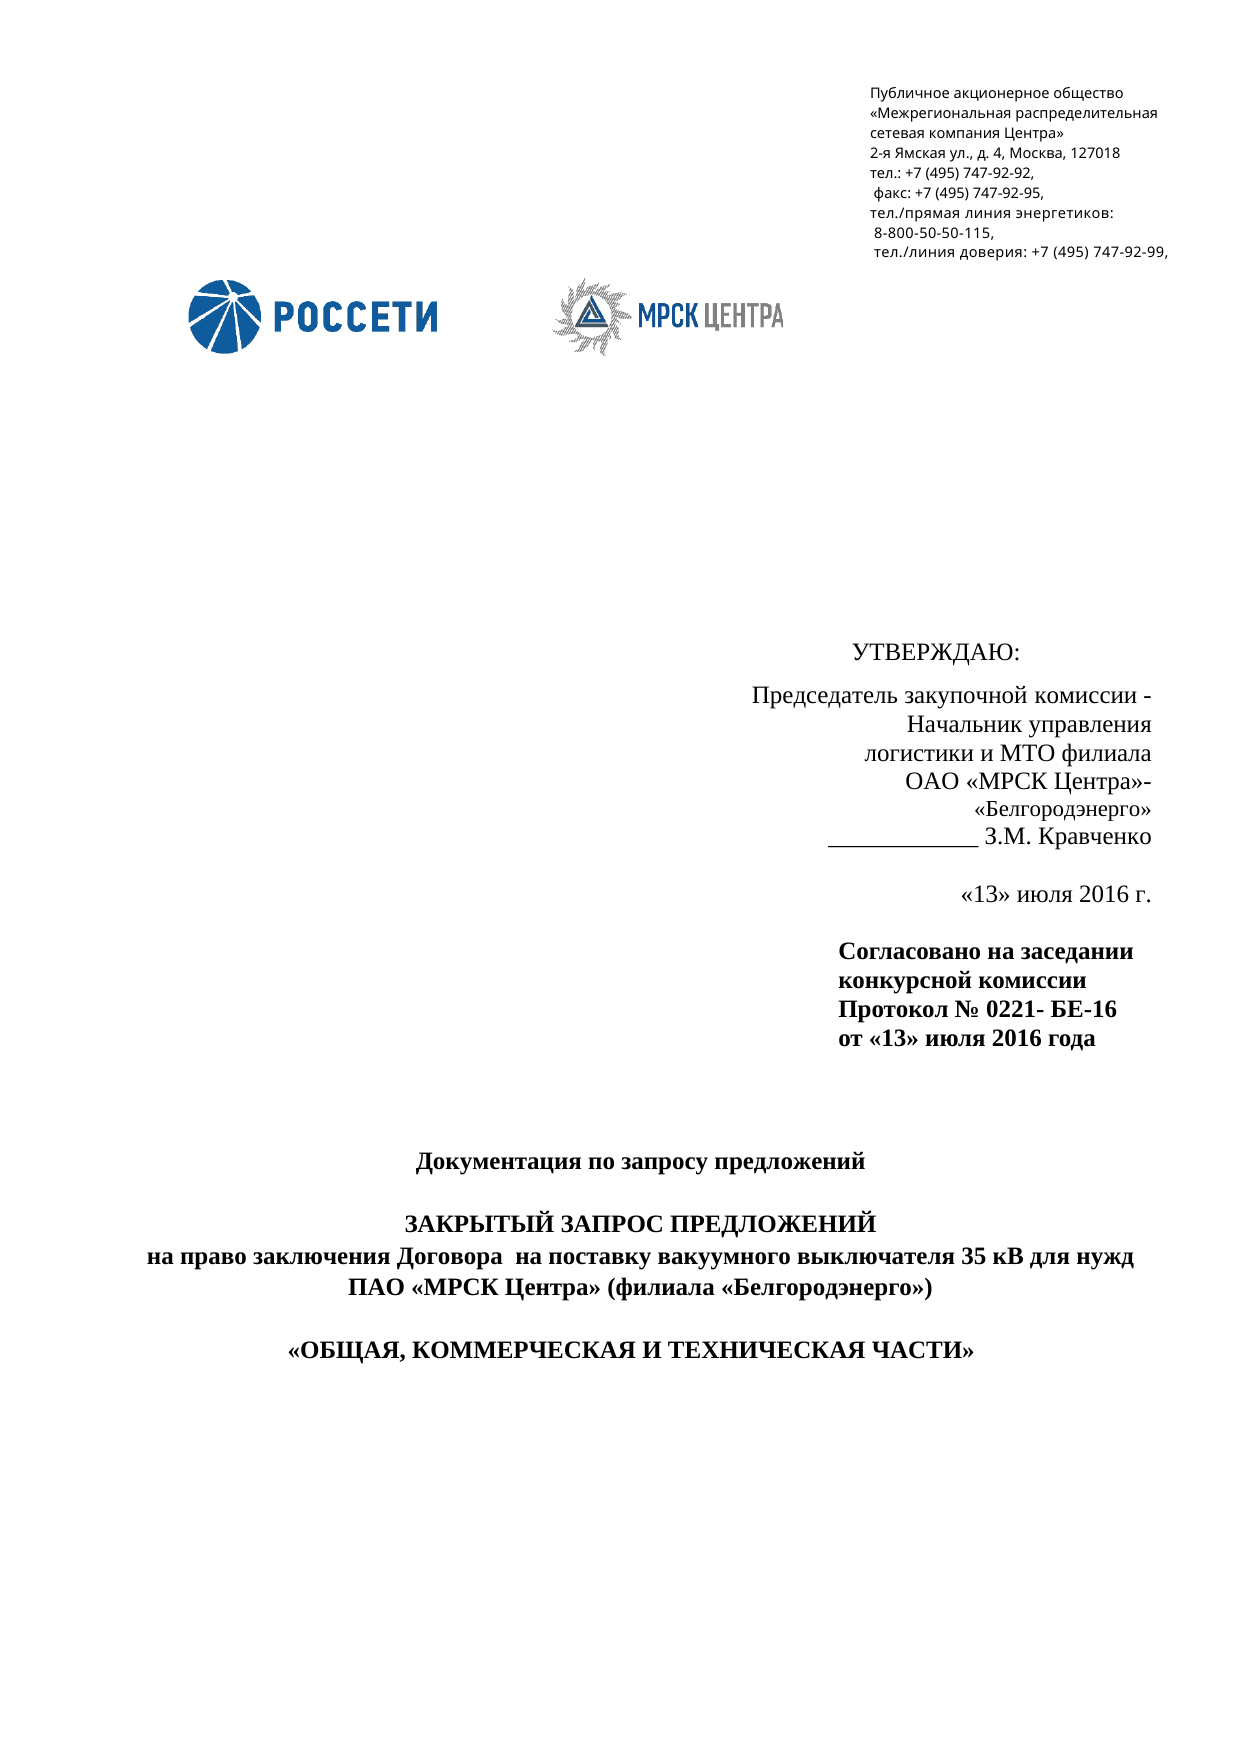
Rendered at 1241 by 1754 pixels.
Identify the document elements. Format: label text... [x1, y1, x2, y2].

text Согласовано на заседании [838, 936, 1152, 965]
text Протокол № 0221- БЕ-16 [838, 994, 1152, 1023]
text от «13» июля 2016 года [838, 1023, 1152, 1051]
text Начальник управления [129, 709, 1152, 738]
text «Белгородэнерго» [129, 795, 1152, 821]
text конкурсной комиссии [838, 965, 1152, 994]
picture [188, 278, 784, 356]
text ____________ З.М. Кравченко [129, 821, 1152, 850]
text ЗАКРЫТЫЙ ЗАПРОС ПРЕДЛОЖЕНИЙ [129, 1209, 1152, 1238]
text Документация по запросу предложений [129, 1146, 1152, 1175]
text УТВЕРЖДАЮ: [720, 637, 1152, 666]
text ОАО «МРСК Центра»- [129, 766, 1152, 795]
text «13» июля 2016 г. [129, 879, 1152, 908]
text «ОБЩАЯ, КОММЕРЧЕСКАЯ и техническая ЧАСТИ» [73, 1336, 1183, 1364]
text на право заключения Договора на поставку вакуумного выключателя 35 кВ для нужд ПАО «МРСК Центра» (филиала «Белгородэнерго») [129, 1241, 1152, 1301]
text логистики и МТО филиала [129, 738, 1152, 766]
text Председатель закупочной комиссии - [129, 680, 1152, 709]
